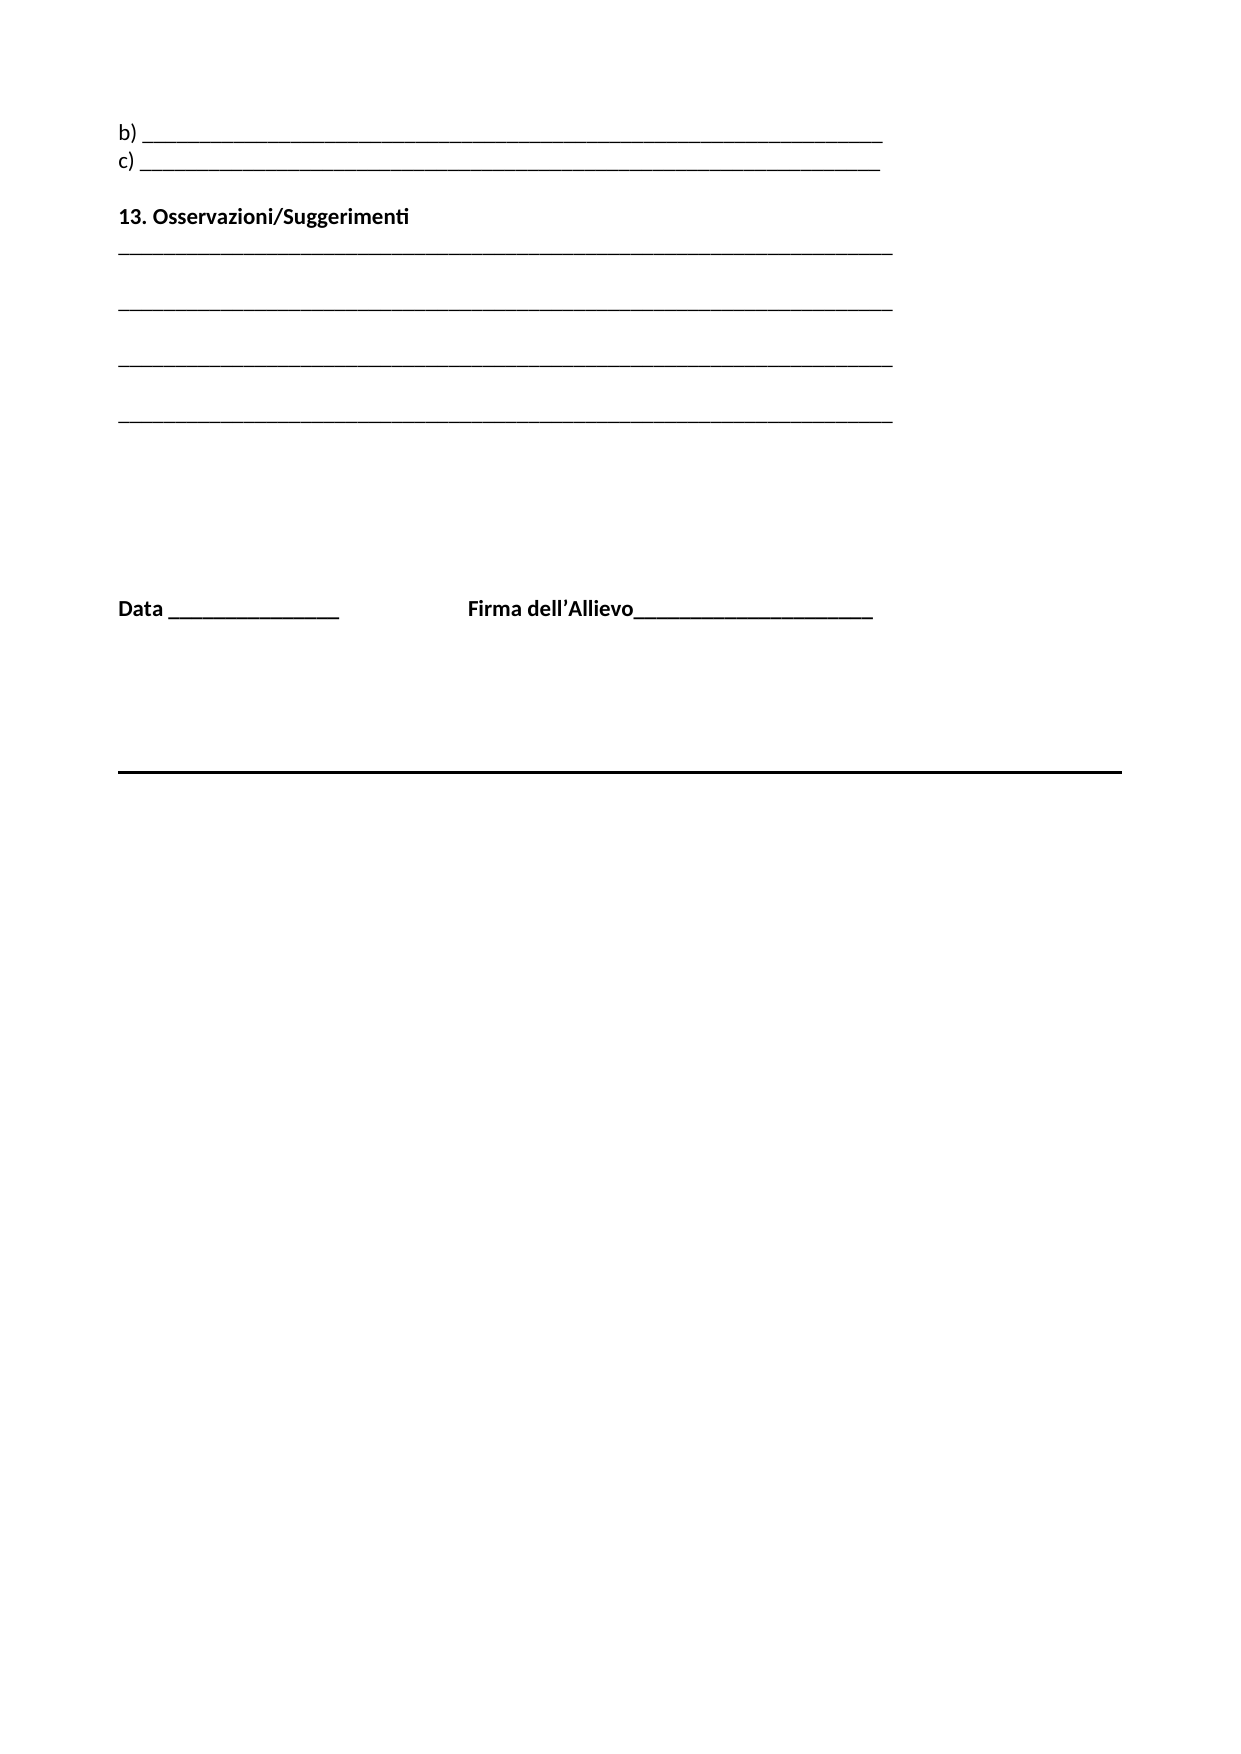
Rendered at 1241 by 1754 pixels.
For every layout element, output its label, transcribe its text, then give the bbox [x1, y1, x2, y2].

text 13. Osservazioni/Suggerimenti [118, 202, 1122, 230]
text b) _________________________________________________________________ [118, 118, 1122, 146]
text ____________________________________________________________________ [118, 398, 1122, 426]
text ____________________________________________________________________ [118, 230, 1122, 258]
text c) _________________________________________________________________ [118, 146, 1122, 174]
text Data _______________ Firma dell’Allievo_____________________ [118, 594, 1122, 622]
text ____________________________________________________________________ [118, 342, 1122, 370]
text ____________________________________________________________________ [118, 286, 1122, 314]
